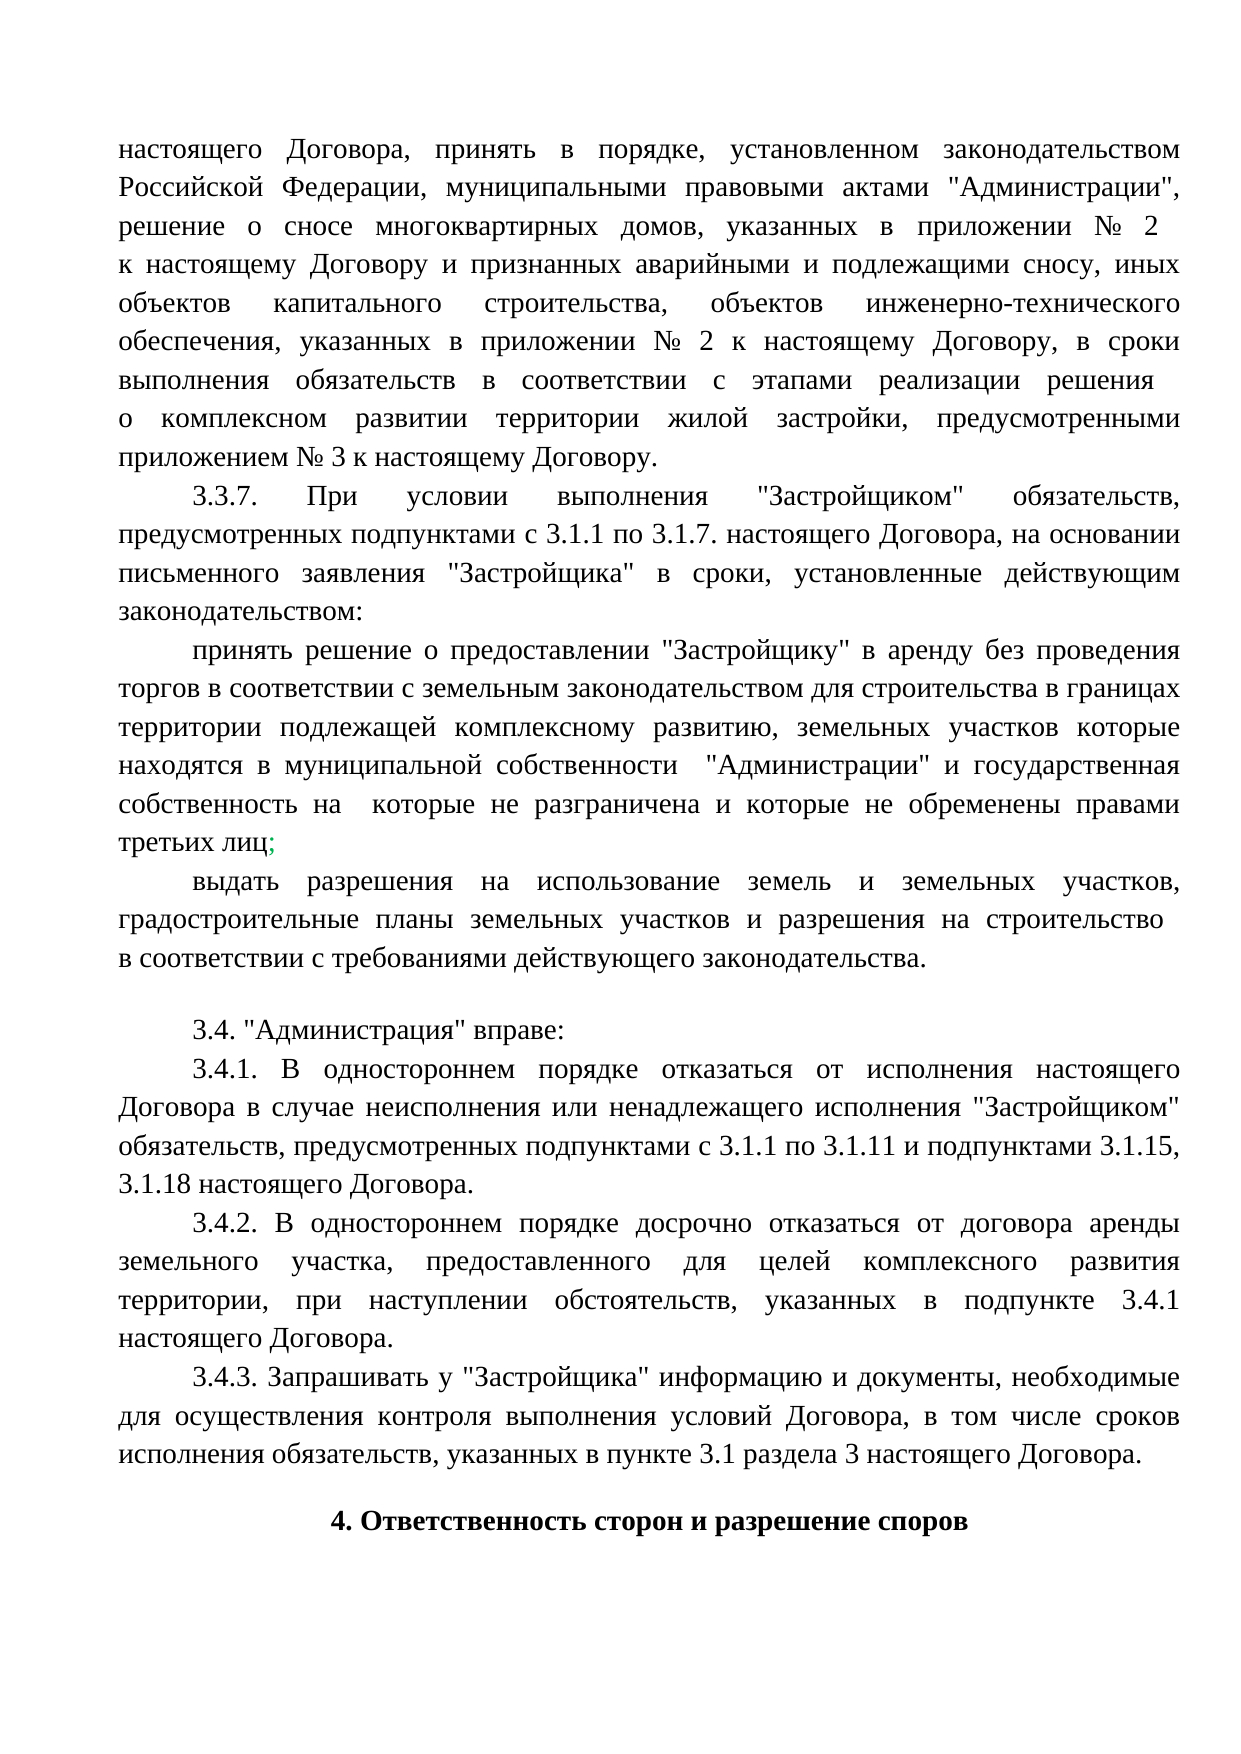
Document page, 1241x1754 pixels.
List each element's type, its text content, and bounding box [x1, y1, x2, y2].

text 3.4.1. В одностороннем порядке отказаться от исполнения настоящего Договора в случае неисполнения или ненадлежащего исполнения "Застройщиком" обязательств, предусмотренных подпунктами с 3.1.1 по 3.1.11 и подпунктами 3.1.15, 3.1.18 настоящего Договора. [118, 1051, 1181, 1200]
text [118, 131, 1181, 473]
text принять решение о предоставлении "Застройщику" в аренду без проведения торгов в соответствии с земельным законодательством для строительства в границах территории подлежащей комплексному развитию, земельных участков которые находятся в муниципальной собственности "Администрации" и государственная собственность на которые не разграничена и которые не обременены правами третьих лиц; [118, 632, 1181, 858]
text 3.4.3. Запрашивать у "Застройщика" информацию и документы, необходимые для осуществления контроля выполнения условий Договора, в том числе сроков исполнения обязательств, указанных в пункте 3.1 раздела 3 настоящего Договора. [118, 1359, 1181, 1470]
text 3.3.7. При условии выполнения "Застройщиком" обязательств, предусмотренных подпунктами с 3.1.1 по 3.1.7. настоящего Договора, на основании письменного заявления "Застройщика" в сроки, установленные действующим законодательством: [118, 478, 1181, 627]
text 3.4. "Администрация" вправе: [192, 1012, 1181, 1046]
text 4. Ответственность сторон и разрешение споров [118, 1503, 1181, 1537]
text выдать разрешения на использование земель и земельных участков, градостроительные планы земельных участков и разрешения на строительство в соответствии с требованиями действующего законодательства. [118, 863, 1181, 974]
text 3.4.2. В одностороннем порядке досрочно отказаться от договора аренды земельного участка, предоставленного для целей комплексного развития территории, при наступлении обстоятельств, указанных в подпункте 3.4.1 настоящего Договора. [118, 1205, 1181, 1354]
